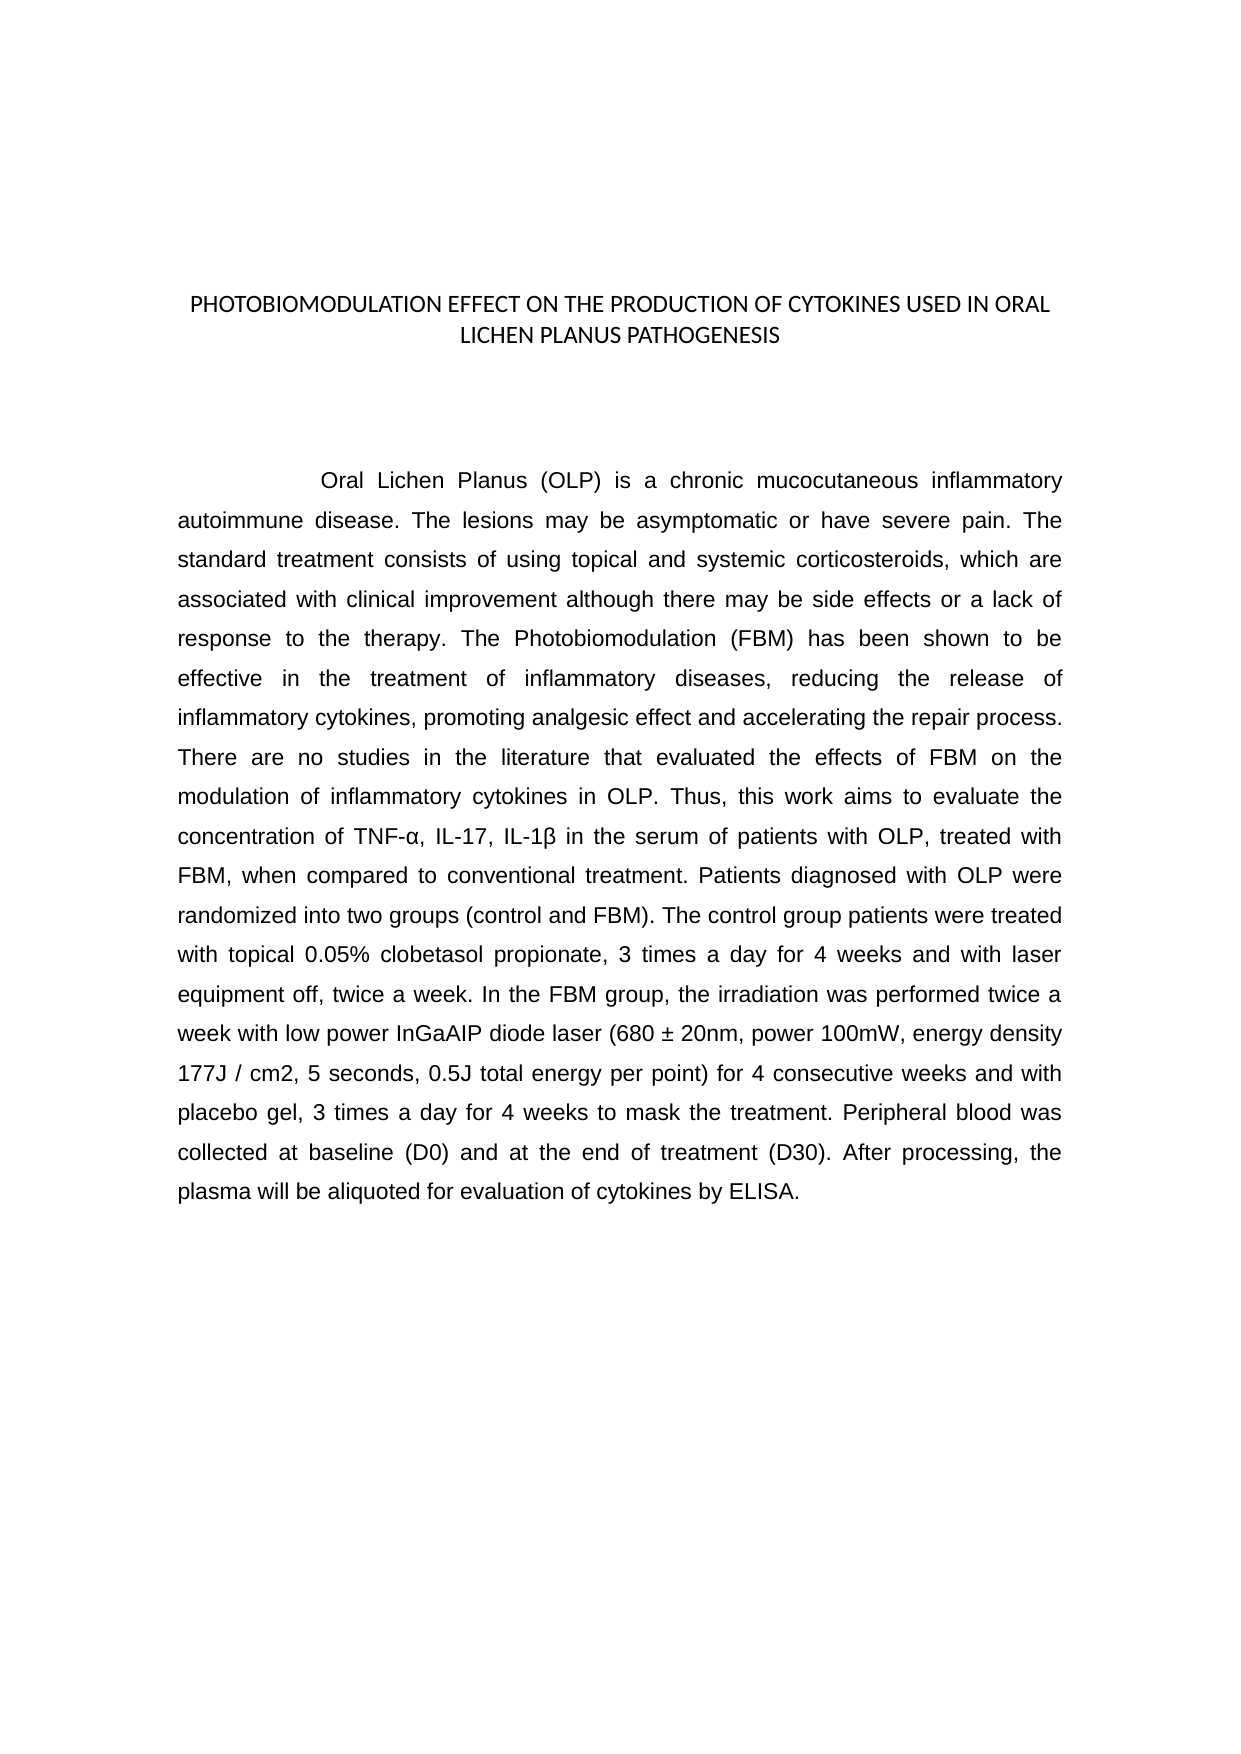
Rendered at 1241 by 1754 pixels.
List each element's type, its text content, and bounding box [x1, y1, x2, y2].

text Oral Lichen Planus (OLP) is a chronic mucocutaneous inflammatory autoimmune disease. The lesions may be asymptomatic or have severe pain. The standard treatment consists of using topical and systemic corticosteroids, which are associated with clinical improvement although there may be side effects or a lack of response to the therapy. The Photobiomodulation (FBM) has been shown to be effective in the treatment of inflammatory diseases, reducing the release of inflammatory cytokines, promoting analgesic effect and accelerating the repair process. There are no studies in the literature that evaluated the effects of FBM on the modulation of inflammatory cytokines in OLP. Thus, this work aims to evaluate the concentration of TNF-α, IL-17, IL-1β in the serum of patients with OLP, treated with FBM, when compared to conventional treatment. Patients diagnosed with OLP were randomized into two groups (control and FBM). The control group patients were treated with topical 0.05% clobetasol propionate, 3 times a day for 4 weeks and with laser equipment off, twice a week. In the FBM group, the irradiation was performed twice a week with low power InGaAIP diode laser (680 ± 20nm, power 100mW, energy density 177J / cm2, 5 seconds, 0.5J total energy per point) for 4 consecutive weeks and with placebo gel, 3 times a day for 4 weeks to mask the treatment. Peripheral blood was collected at baseline (D0) and at the end of treatment (D30). After processing, the plasma will be aliquoted for evaluation of cytokines by ELISA. [177, 467, 1063, 1204]
text PHOTOBIOMODULATION EFFECT ON THE PRODUCTION OF CYTOKINES USED IN ORAL LICHEN PLANUS PATHOGENESIS [177, 288, 1063, 349]
